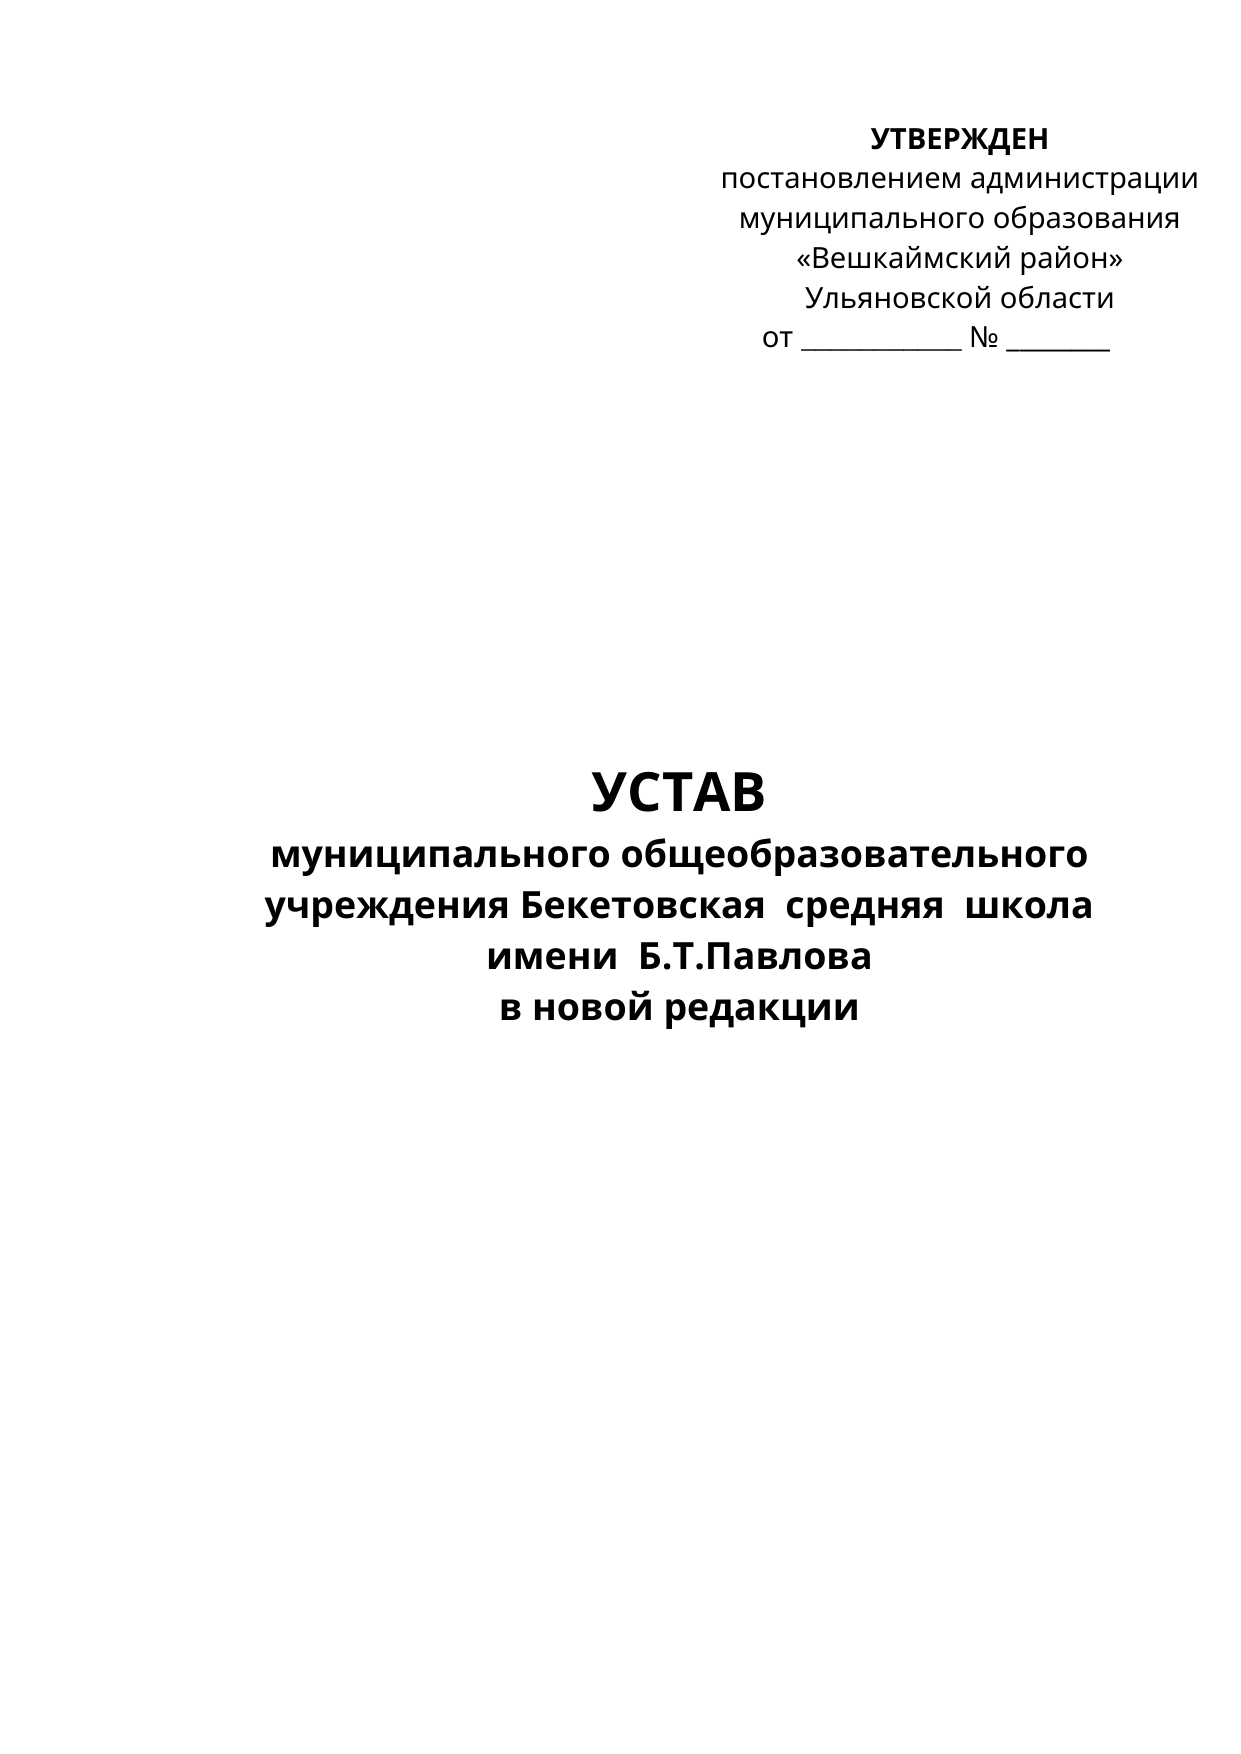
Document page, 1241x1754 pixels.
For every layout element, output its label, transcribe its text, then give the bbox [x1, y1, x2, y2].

text УТВЕРЖДЕН [709, 118, 1211, 158]
text от ___________ № ________ [709, 317, 1211, 356]
text муниципального общеобразовательного учреждения Бекетовская средняя школа имени Б.Т.Павлова [177, 827, 1181, 980]
text постановлением администрации муниципального образования «Вешкаймский район» [709, 158, 1211, 277]
text УСТАВ [177, 753, 1181, 827]
text Ульяновской области [709, 277, 1211, 317]
text в новой редакции [177, 980, 1181, 1031]
